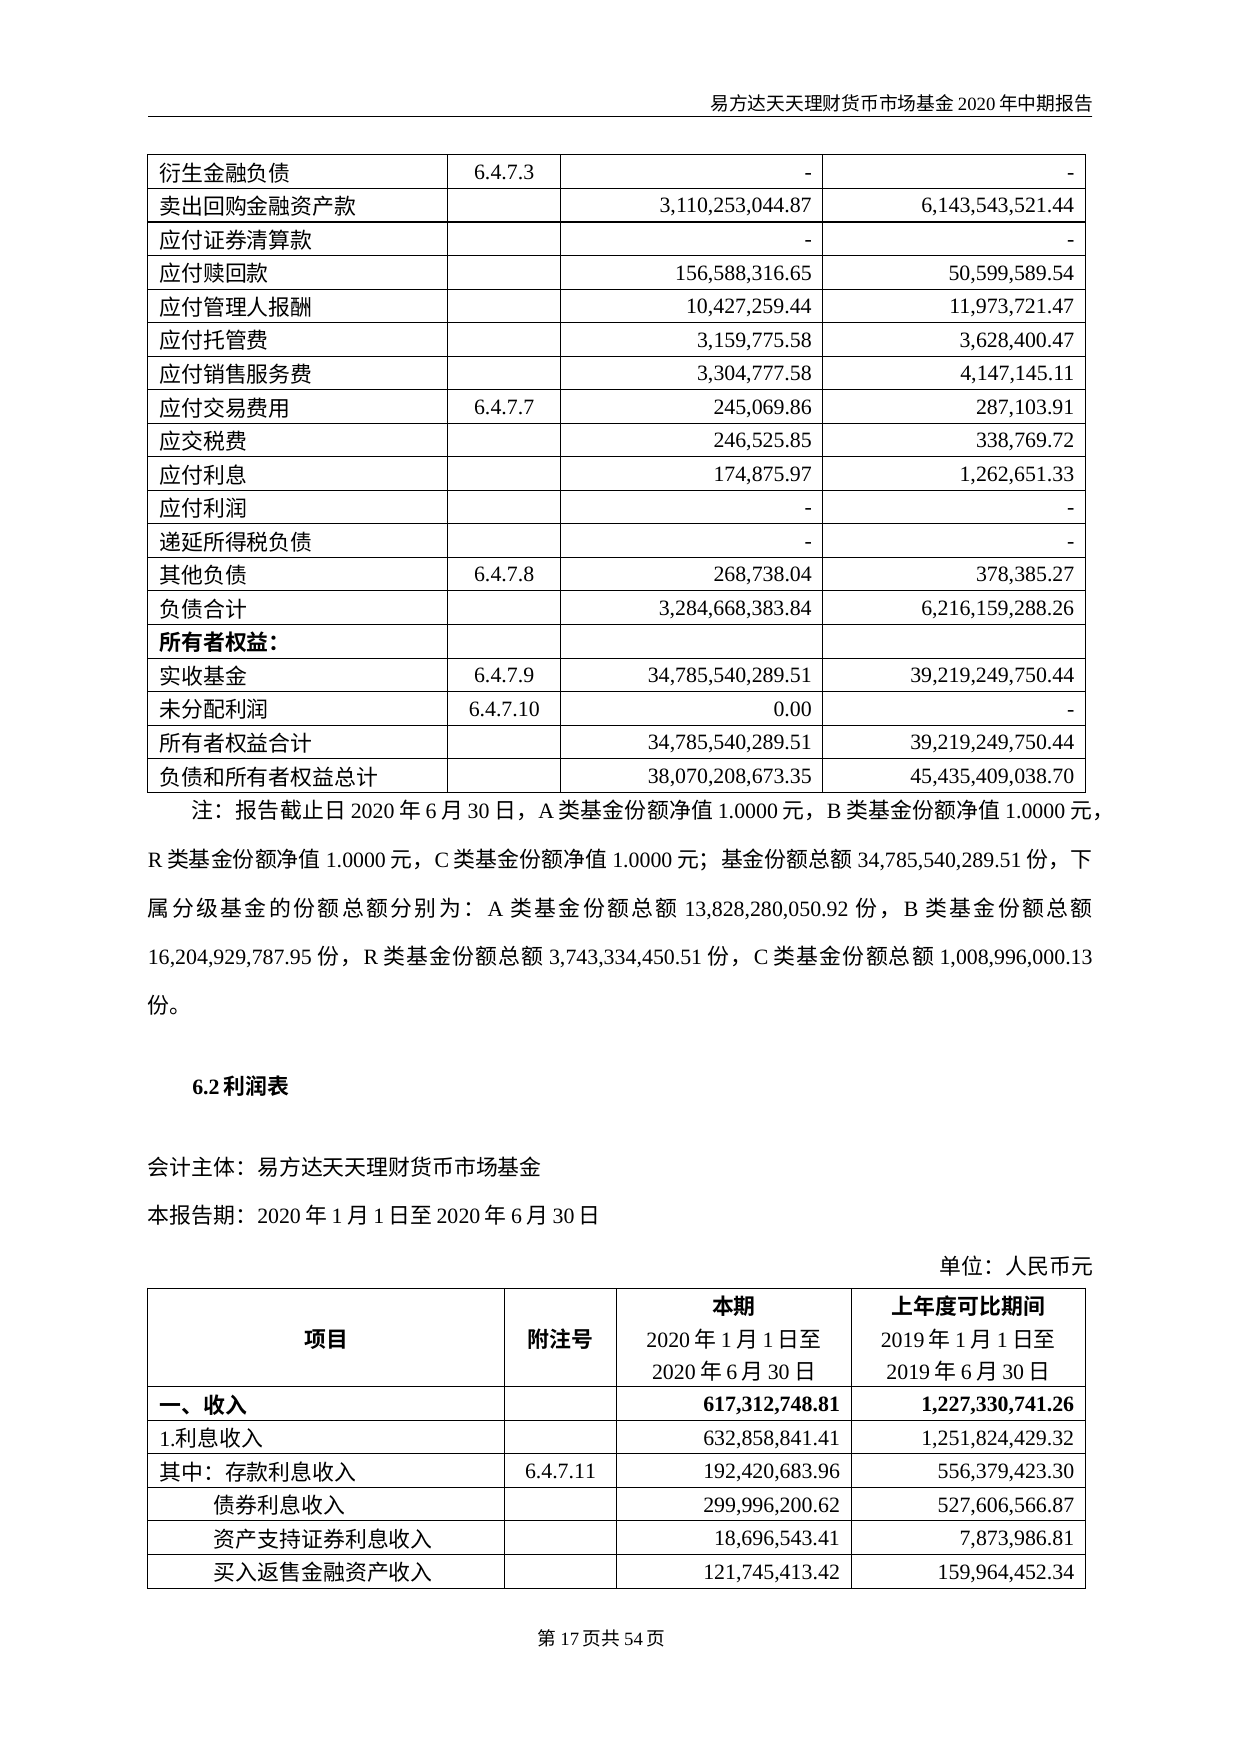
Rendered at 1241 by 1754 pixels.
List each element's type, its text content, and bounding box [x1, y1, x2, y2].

table_cell [448, 189, 560, 221]
table_cell [448, 591, 560, 624]
table_cell 负债合计 [148, 591, 447, 624]
table_cell 3,628,400.47 [823, 323, 1085, 356]
table_cell 7,873,986.81 [852, 1521, 1085, 1554]
table_header 附注号 [505, 1289, 616, 1386]
table_cell - [823, 491, 1085, 523]
table_cell 6,143,543,521.44 [823, 189, 1085, 221]
table_cell 6.4.7.8 [448, 558, 560, 590]
table_cell - [823, 155, 1085, 188]
table_cell [448, 759, 560, 792]
table_cell 应付销售服务费 [148, 357, 447, 389]
table_cell 268,738.04 [561, 558, 822, 590]
table_cell 应付托管费 [148, 323, 447, 356]
table_cell 1,227,330,741.26 [852, 1387, 1085, 1420]
table_cell 527,606,566.87 [852, 1488, 1085, 1520]
table_cell 39,219,249,750.44 [823, 659, 1085, 691]
table_cell 159,964,452.34 [852, 1555, 1085, 1587]
text 单位：人民币元 [149, 1249, 1092, 1281]
table_cell 34,785,540,289.51 [561, 726, 822, 758]
table_cell [448, 256, 560, 288]
table_cell 应付利息 [148, 457, 447, 490]
table_cell 6.4.7.9 [448, 659, 560, 691]
table_cell 287,103.91 [823, 390, 1085, 423]
table_cell - [823, 223, 1085, 255]
table_cell 617,312,748.81 [617, 1387, 851, 1420]
table_cell 6.4.7.3 [448, 155, 560, 188]
table_header 上年度可比期间 2019年1月1日至2019年6月30日 [852, 1289, 1085, 1386]
table_cell [448, 491, 560, 523]
table_cell 156,588,316.65 [561, 256, 822, 288]
table_cell [448, 323, 560, 356]
table_cell 50,599,589.54 [823, 256, 1085, 288]
table_cell 应交税费 [148, 424, 447, 456]
table_cell - [561, 155, 822, 188]
table_cell 10,427,259.44 [561, 290, 822, 322]
table_cell [823, 625, 1085, 657]
table_cell 卖出回购金融资产款 [148, 189, 447, 221]
table_cell 未分配利润 [148, 692, 447, 724]
table_cell 11,973,721.47 [823, 290, 1085, 322]
table_cell 556,379,423.30 [852, 1454, 1085, 1487]
table_cell - [823, 524, 1085, 557]
text 本报告期：2020年1月1日至2020年6月30日 [148, 1198, 1092, 1230]
table_cell 6,216,159,288.26 [823, 591, 1085, 624]
table_cell 一、收入 [148, 1387, 504, 1420]
table_cell 245,069.86 [561, 390, 822, 423]
table_cell 38,070,208,673.35 [561, 759, 822, 792]
table_cell 632,858,841.41 [617, 1421, 851, 1453]
table_cell 资产支持证券利息收入 [148, 1521, 504, 1554]
text 会计主体：易方达天天理财货币市场基金 [148, 1149, 1092, 1182]
table_cell [448, 223, 560, 255]
table_cell [505, 1521, 616, 1554]
table_cell [505, 1387, 616, 1420]
table_cell 45,435,409,038.70 [823, 759, 1085, 792]
table_cell 378,385.27 [823, 558, 1085, 590]
table_header 本期 2020年1月1日至2020年6月30日 [617, 1289, 851, 1386]
table_cell 衍生金融负债 [148, 155, 447, 188]
table_cell 3,159,775.58 [561, 323, 822, 356]
table_cell 246,525.85 [561, 424, 822, 456]
table_cell 6.4.7.10 [448, 692, 560, 724]
table_cell 3,110,253,044.87 [561, 189, 822, 221]
table_cell 所有者权益合计 [148, 726, 447, 758]
table_cell - [561, 223, 822, 255]
table_cell 18,696,543.41 [617, 1521, 851, 1554]
table_cell [448, 424, 560, 456]
table_cell [505, 1421, 616, 1453]
table_cell 应付利润 [148, 491, 447, 523]
table_cell 4,147,145.11 [823, 357, 1085, 389]
table_cell - [561, 524, 822, 557]
table_cell 1,262,651.33 [823, 457, 1085, 490]
table_cell [448, 524, 560, 557]
table_cell 299,996,200.62 [617, 1488, 851, 1520]
table_cell 买入返售金融资产收入 [148, 1555, 504, 1587]
table_cell 34,785,540,289.51 [561, 659, 822, 691]
table_cell - [561, 491, 822, 523]
table_cell 其中：存款利息收入 [148, 1454, 504, 1487]
table_cell 所有者权益： [148, 625, 447, 657]
table_cell [448, 357, 560, 389]
table_header 项目 [148, 1289, 504, 1386]
table_cell [448, 625, 560, 657]
table_cell 0.00 [561, 692, 822, 724]
table_cell - [823, 692, 1085, 724]
table_cell 其他负债 [148, 558, 447, 590]
table_cell 应付管理人报酬 [148, 290, 447, 322]
table_cell [505, 1555, 616, 1587]
table_cell 递延所得税负债 [148, 524, 447, 557]
table_cell 121,745,413.42 [617, 1555, 851, 1587]
table_cell [505, 1488, 616, 1520]
table_cell 3,284,668,383.84 [561, 591, 822, 624]
table_cell 负债和所有者权益总计 [148, 759, 447, 792]
table_cell 债券利息收入 [148, 1488, 504, 1520]
table_cell [448, 290, 560, 322]
table_cell 192,420,683.96 [617, 1454, 851, 1487]
table_cell 1.利息收入 [148, 1421, 504, 1453]
table_cell 174,875.97 [561, 457, 822, 490]
table_cell 应付赎回款 [148, 256, 447, 288]
table_cell 39,219,249,750.44 [823, 726, 1085, 758]
table_cell 6.4.7.11 [505, 1454, 616, 1487]
table_cell 1,251,824,429.32 [852, 1421, 1085, 1453]
table_cell 应付交易费用 [148, 390, 447, 423]
table_cell [561, 625, 822, 657]
subtitle 6.2利润表 [192, 1068, 1092, 1101]
table_cell 338,769.72 [823, 424, 1085, 456]
table_cell 实收基金 [148, 659, 447, 691]
table_cell 应付证券清算款 [148, 223, 447, 255]
table_cell 3,304,777.58 [561, 357, 822, 389]
text 注：报告截止日2020年6月30日，A类基金份额净值1.0000元，B类基金份额净值1.0000元，R类基金份额净值1.0000元，C类基金份额净值1.0000元；基金份额总额34,785,540,289.51份，下属分级基金的份额总额分别为：A类基金份额总额13,828,280,050.92份，B类基金份额总额16,204,929,787.95份，R类基金份额总额3,743,334,450.51份，C类基金份额总额1,008,996,000.13份。 [148, 793, 1092, 1020]
table_cell [448, 726, 560, 758]
table_cell [448, 457, 560, 490]
table_cell 6.4.7.7 [448, 390, 560, 423]
